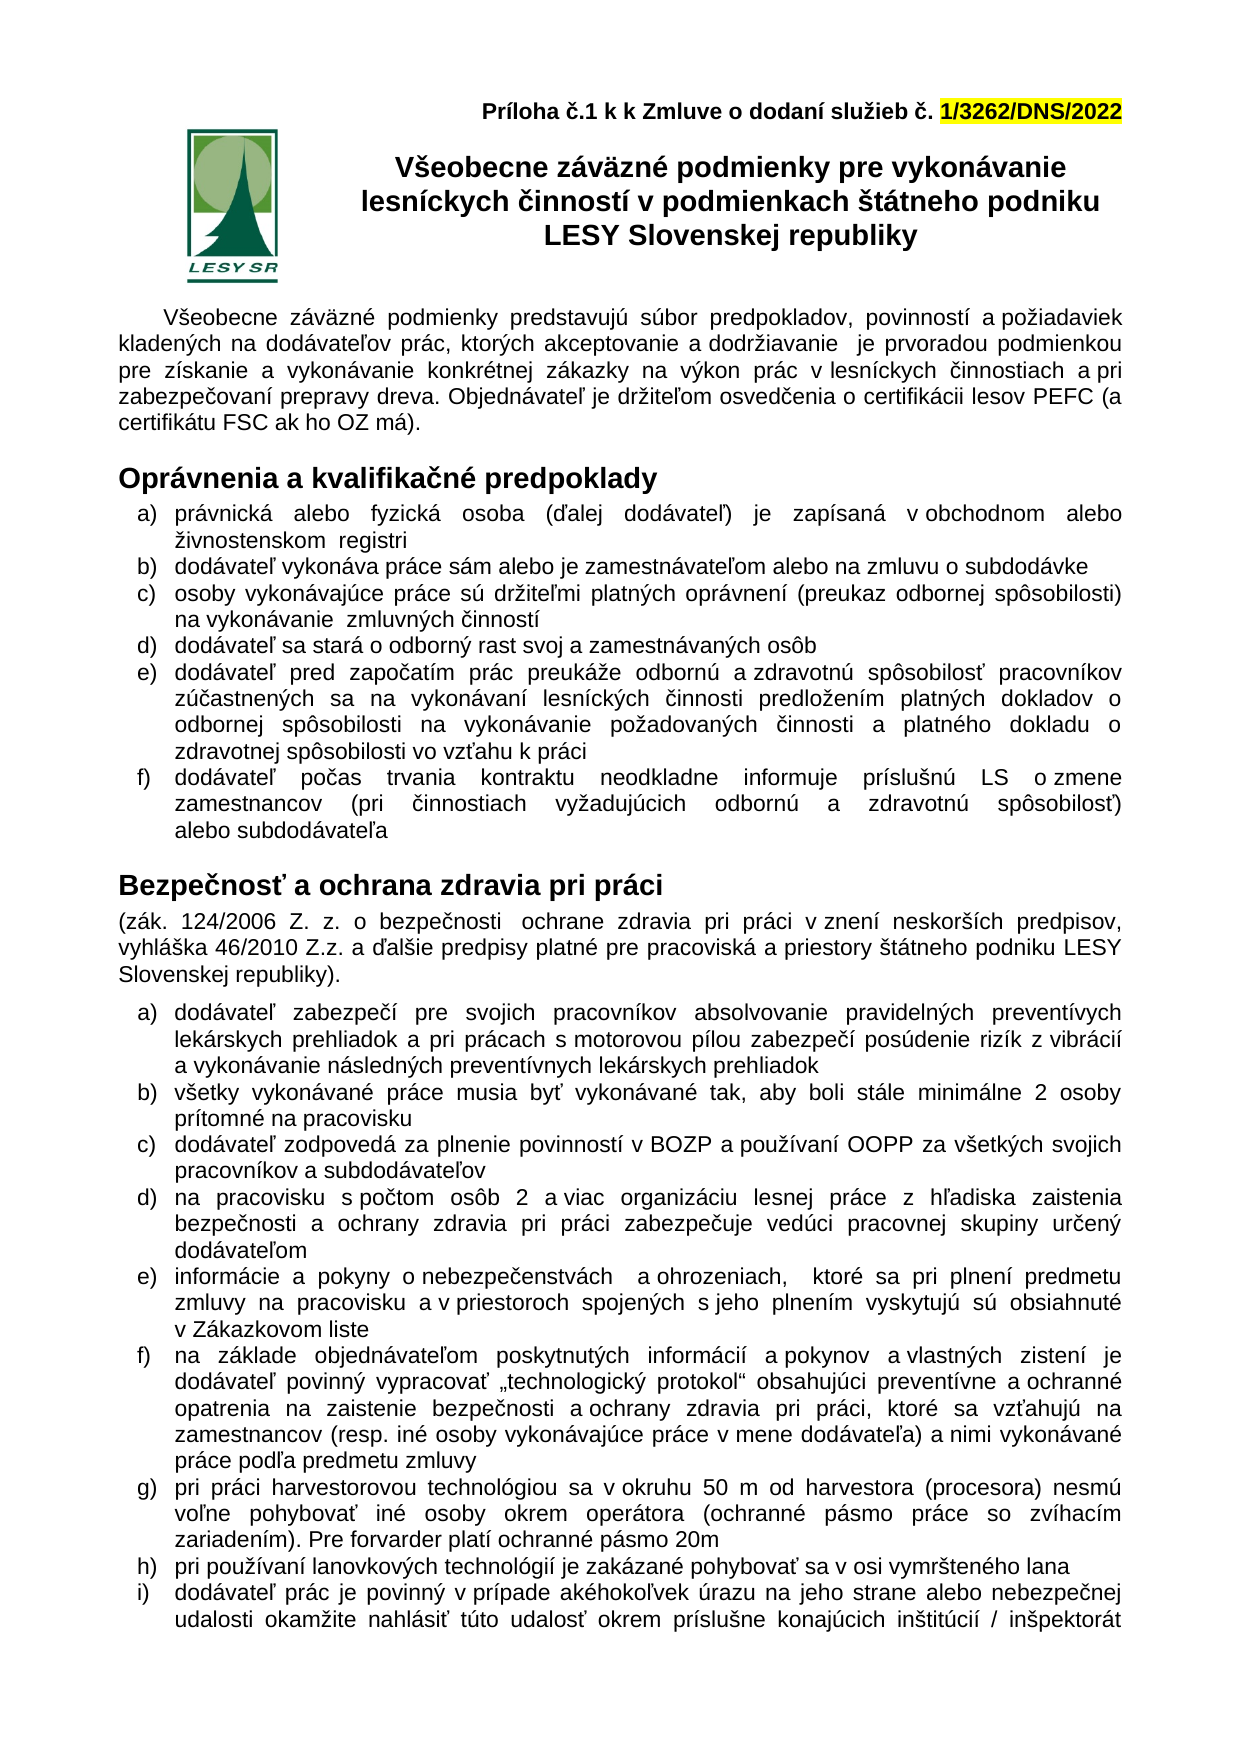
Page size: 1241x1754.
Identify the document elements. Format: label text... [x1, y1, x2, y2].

list právnická alebo fyzická osoba (ďalej dodávateľ) je zapísaná v obchodnom alebo živnostenskom registri [137, 500, 1122, 553]
text Príloha č.1 k k Zmluve o dodaní služieb č. 1/3262/DNS/2022 [118, 98, 940, 124]
list na pracovisku s počtom osôb 2 a viac organizáciu lesnej práce z hľadiska zaistenia bezpečnosti a ochrany zdravia pri práci zabezpečuje vedúci pracovnej skupiny určený dodávateľom [137, 1184, 1122, 1263]
list dodávateľ zabezpečí pre svojich pracovníkov absolvovanie pravidelných preventívych lekárskych prehliadok a pri prácach s motorovou pílou zabezpečí posúdenie rizík z vibrácií a vykonávanie následných preventívnych lekárskych prehliadok [137, 999, 1122, 1078]
list dodávateľ sa stará o odborný rast svoj a zamestnávaných osôb [137, 632, 1122, 658]
list osoby vykonávajúce práce sú držiteľmi platných oprávnení (preukaz odbornej spôsobilosti) na vykonávanie zmluvných činností [137, 579, 1122, 632]
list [137, 1579, 1122, 1632]
text Všeobecne záväzné podmienky predstavujú súbor predpokladov, povinností a požiadaviek kladených na dodávateľov prác, ktorých akceptovanie a dodržiavanie je prvoradou podmienkou pre získanie a vykonávanie konkrétnej zákazky na výkon prác v lesníckych činnostiach a pri zabezpečovaní prepravy dreva. Objednávateľ je držiteľom osvedčenia o certifikácii lesov PEFC (a certifikátu FSC ak ho OZ má). [118, 304, 1122, 436]
list informácie a pokyny o nebezpečenstvách a ohrozeniach, ktoré sa pri plnení predmetu zmluvy na pracovisku a v priestoroch spojených s jeho plnením vyskytujú sú obsiahnuté v Zákazkovom liste [137, 1263, 1122, 1342]
list dodávateľ vykonáva práce sám alebo je zamestnávateľom alebo na zmluvu o subdodávke [137, 553, 1122, 579]
list na základe objednávateľom poskytnutých informácií a pokynov a vlastných zistení je dodávateľ povinný vypracovať „technologický protokol“ obsahujúci preventívne a ochranné opatrenia na zaistenie bezpečnosti a ochrany zdravia pri práci, ktoré sa vzťahujú na zamestnancov (resp. iné osoby vykonávajúce práce v mene dodávateľa) a nimi vykonávané práce podľa predmetu zmluvy [137, 1342, 1122, 1474]
list dodávateľ zodpovedá za plnenie povinností v BOZP a používaní OOPP za všetkých svojich pracovníkov a subdodávateľov [137, 1131, 1122, 1184]
text Všeobecne záväzné podmienky pre vykonávanie lesníckych činností v podmienkach štátneho podniku LESY Slovenskej republiky [340, 151, 1122, 251]
list pri používaní lanovkových technológií je zakázané pohybovať sa v osi vymršteného lana [137, 1553, 1122, 1579]
list pri práci harvestorovou technológiou sa v okruhu 50 m od harvestora (procesora) nesmú voľne pohybovať iné osoby okrem operátora (ochranné pásmo práce so zvíhacím zariadením). Pre forvarder platí ochranné pásmo 20m [137, 1474, 1122, 1553]
subtitle Oprávnenia a kvalifikačné predpoklady [118, 461, 1122, 494]
list všetky vykonávané práce musia byť vykonávané tak, aby boli stále minimálne 2 osoby prítomné na pracovisku [137, 1078, 1122, 1131]
picture [183, 125, 278, 285]
list dodávateľ pred započatím prác preukáže odbornú a zdravotnú spôsobilosť pracovníkov zúčastnených sa na vykonávaní lesníckých činnosti predložením platných dokladov o odbornej spôsobilosti na vykonávanie požadovaných činnosti a platného dokladu o zdravotnej spôsobilosti vo vzťahu k práci [137, 658, 1122, 764]
subtitle Bezpečnosť a ochrana zdravia pri práci [118, 868, 1122, 902]
list dodávateľ počas trvania kontraktu neodkladne informuje príslušnú LS o zmene zamestnancov (pri činnostiach vyžadujúcich odbornú a zdravotnú spôsobilosť) alebo subdodávateľa [137, 764, 1122, 843]
text (zák. 124/2006 Z. z. o bezpečnosti ochrane zdravia pri práci v znení neskorších predpisov, vyhláška 46/2010 Z.z. a ďalšie predpisy platné pre pracoviská a priestory štátneho podniku LESY Slovenskej republiky). [118, 908, 1122, 987]
